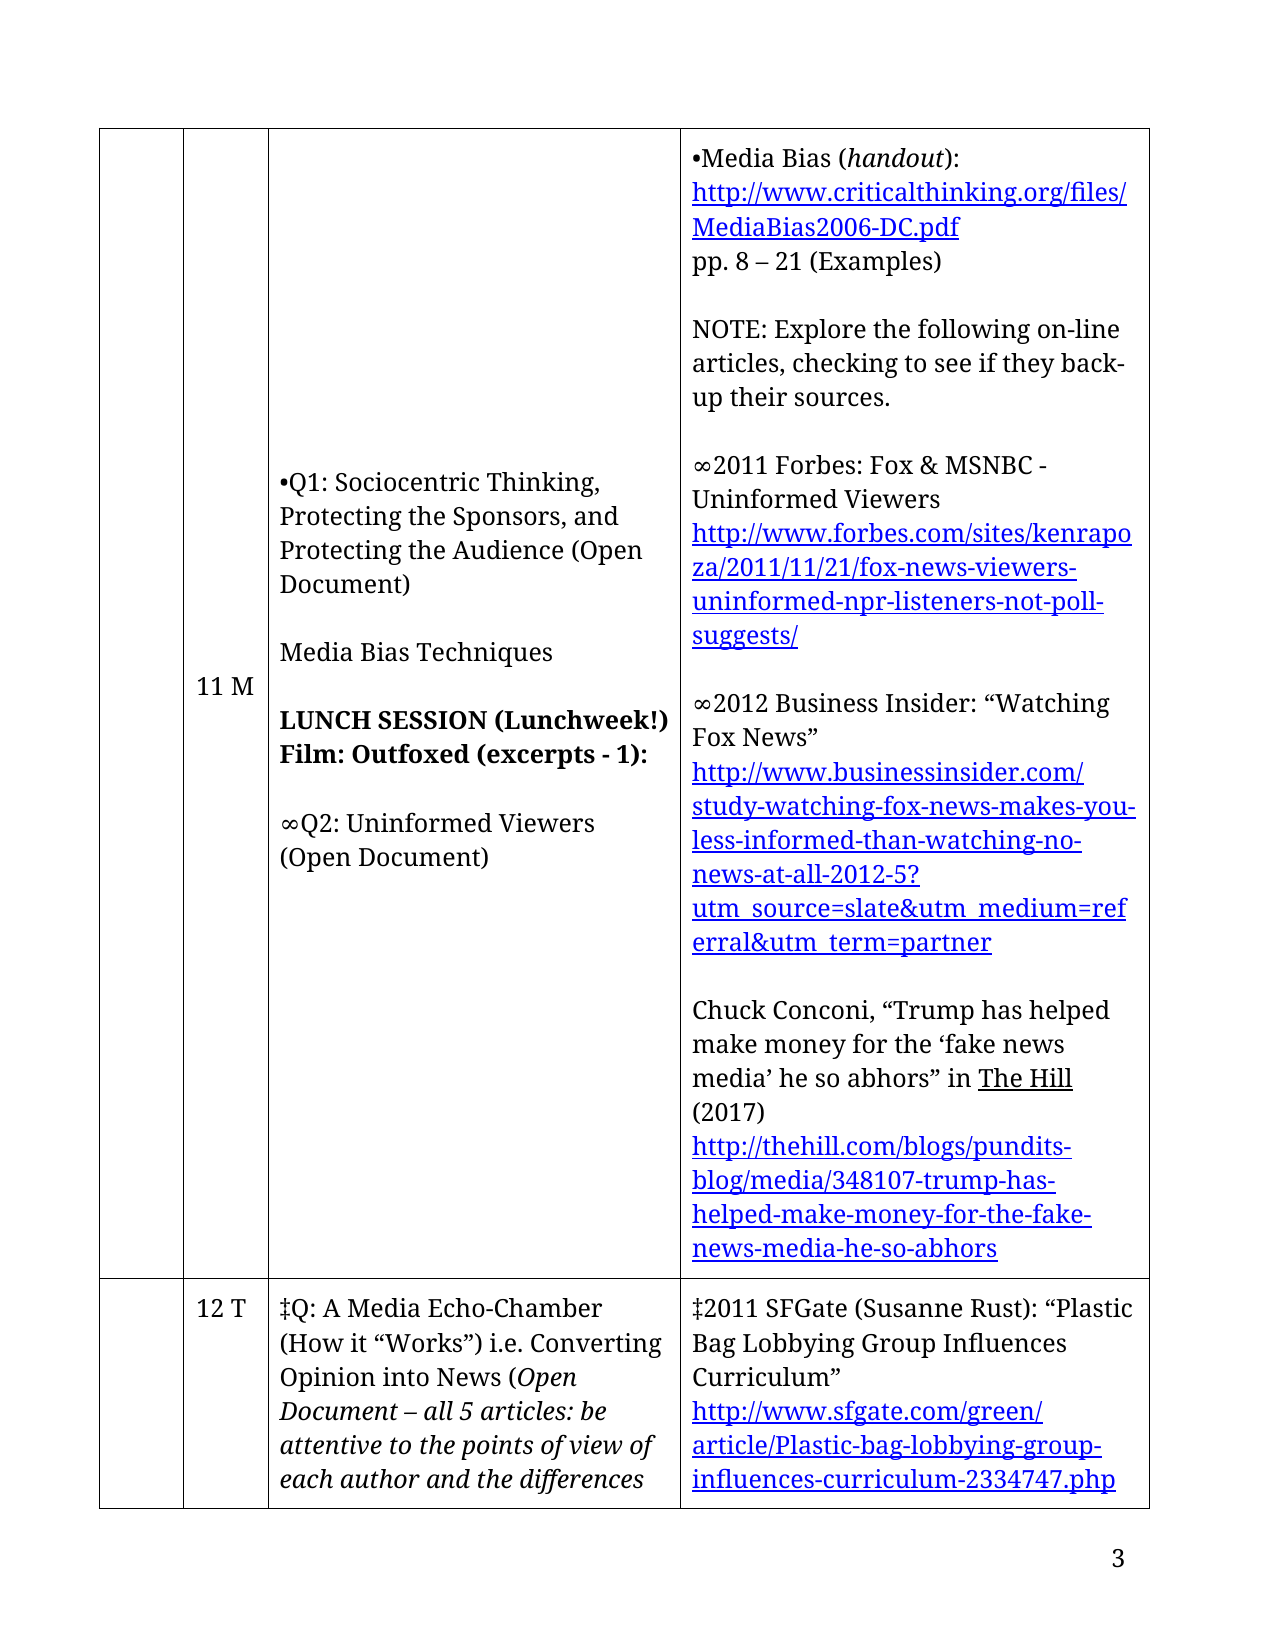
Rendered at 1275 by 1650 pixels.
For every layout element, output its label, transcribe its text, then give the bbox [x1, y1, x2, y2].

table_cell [269, 1279, 680, 1508]
table_cell 12 T [184, 1279, 268, 1508]
table_cell [100, 1279, 183, 1508]
table_cell •Q1: Sociocentric Thinking, Protecting the Sponsors, and Protecting the Audience (Open Document) Media Bias Techniques LUNCH SESSION (Lunchweek!) Film: Outfoxed (excerpts - 1): ∞Q2: Uninformed Viewers (Open Document) [269, 129, 680, 1278]
table_cell [100, 129, 183, 1278]
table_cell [681, 1279, 1149, 1508]
table_cell •Media Bias (handout): http://www.criticalthinking.org/files/MediaBias2006-DC.pdf pp. 8 – 21 (Examples) NOTE: Explore the following on-line articles, checking to see if they back-up their sources. ∞2011 Forbes: Fox & MSNBC - Uninformed Viewers http://www.forbes.com/sites/kenrapoza/2011/11/21/fox-news-viewers-uninformed-npr-listeners-not-poll-suggests/ ∞2012 Business Insider: “Watching Fox News” http://www.businessinsider.com/study-watching-fox-news-makes-you-less-informed-than-watching-no-news-at-all-2012-5?utm_source=slate&utm_medium=referral&utm_term=partner Chuck Conconi, “Trump has helped make money for the ‘fake news media’ he so abhors” in The Hill (2017) http://thehill.com/blogs/pundits-blog/media/348107-trump-has-helped-make-money-for-the-fake-news-media-he-so-abhors [681, 129, 1149, 1278]
table_cell 11 M [184, 129, 268, 1278]
